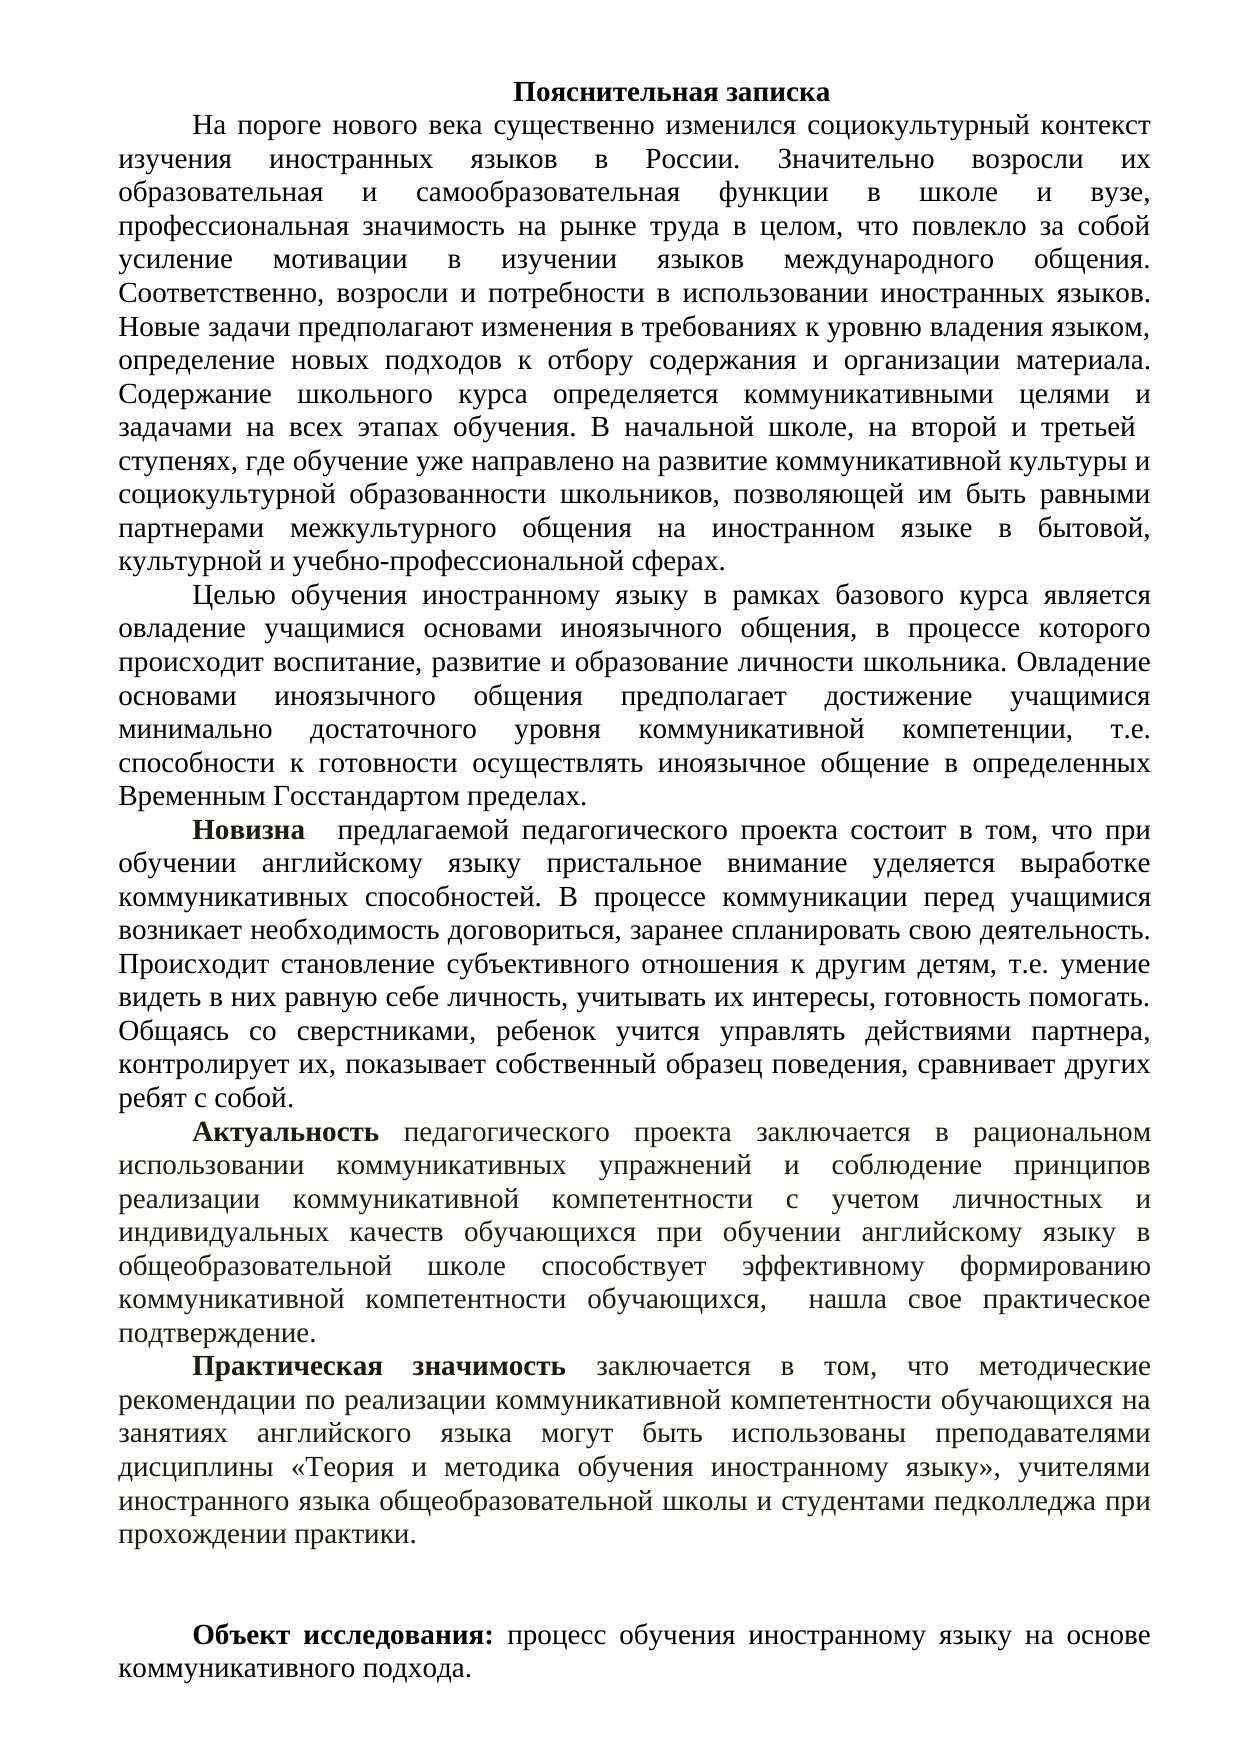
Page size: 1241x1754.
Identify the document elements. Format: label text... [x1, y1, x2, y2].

text Объект исследования: процесс обучения иностранному языку на основе коммуникативного подхода. [118, 1617, 1152, 1684]
text Новизна предлагаемой педагогического проекта состоит в том, что при обучении английскому языку пристальное внимание уделяется выработке коммуникативных способностей. В процессе коммуникации перед учащимися возникает необходимость договориться, заранее спланировать свою деятельность. Происходит становление субъективного отношения к другим детям, т.е. умение видеть в них равную себе личность, учитывать их интересы, готовность помогать. Общаясь со сверстниками, ребенок учится управлять действиями партнера, контролирует их, показывает собственный образец поведения, сравнивает других ребят с собой. [118, 812, 1152, 1114]
text Пояснительная записка [118, 74, 1152, 107]
text Актуальность педагогического проекта заключается в рациональном использовании коммуникативных упражнений и соблюдение принципов реализации коммуникативной компетентности с учетом личностных и индивидуальных качеств обучающихся при обучении английскому языку в общеобразовательной школе способствует эффективному формированию коммуникативной компетентности обучающихся, нашла свое практическое подтверждение. [118, 1114, 1152, 1348]
text Целью обучения иностранному языку в рамках базового курса является овладение учащимися основами иноязычного общения, в процессе которого происходит воспитание, развитие и образование личности школьника. Овладение основами иноязычного общения предполагает достижение учащимися минимально достаточного уровня коммуникативной компетенции, т.е. способности к готовности осуществлять иноязычное общение в определенных Временным Госстандартом пределах. [118, 577, 1152, 812]
text На пороге нового века существенно изменился социокультурный контекст изучения иностранных языков в России. Значительно возросли их образовательная и самообразовательная функции в школе и вузе, профессиональная значимость на рынке труда в целом, что повлекло за собой усиление мотивации в изучении языков международного общения. Соответственно, возросли и потребности в использовании иностранных языков. Новые задачи предполагают изменения в требованиях к уровню владения языком, определение новых подходов к отбору содержания и организации материала. Содержание школьного курса определяется коммуникативными целями и задачами на всех этапах обучения. В начальной школе, на второй и третьей ступенях, где обучение уже направлено на развитие коммуникативной культуры и социокультурной образованности школьников, позволяющей им быть равными партнерами межкультурного общения на иностранном языке в бытовой, культурной и учебно-профессиональной сферах. [118, 107, 1152, 577]
text Практическая значимость заключается в том, что методические рекомендации по реализации коммуникативной компетентности обучающихся на занятиях английского языка могут быть использованы преподавателями дисциплины «Теория и методика обучения иностранному языку», учителями иностранного языка общеобразовательной школы и студентами педколледжа при прохождении практики. [118, 1348, 1152, 1550]
